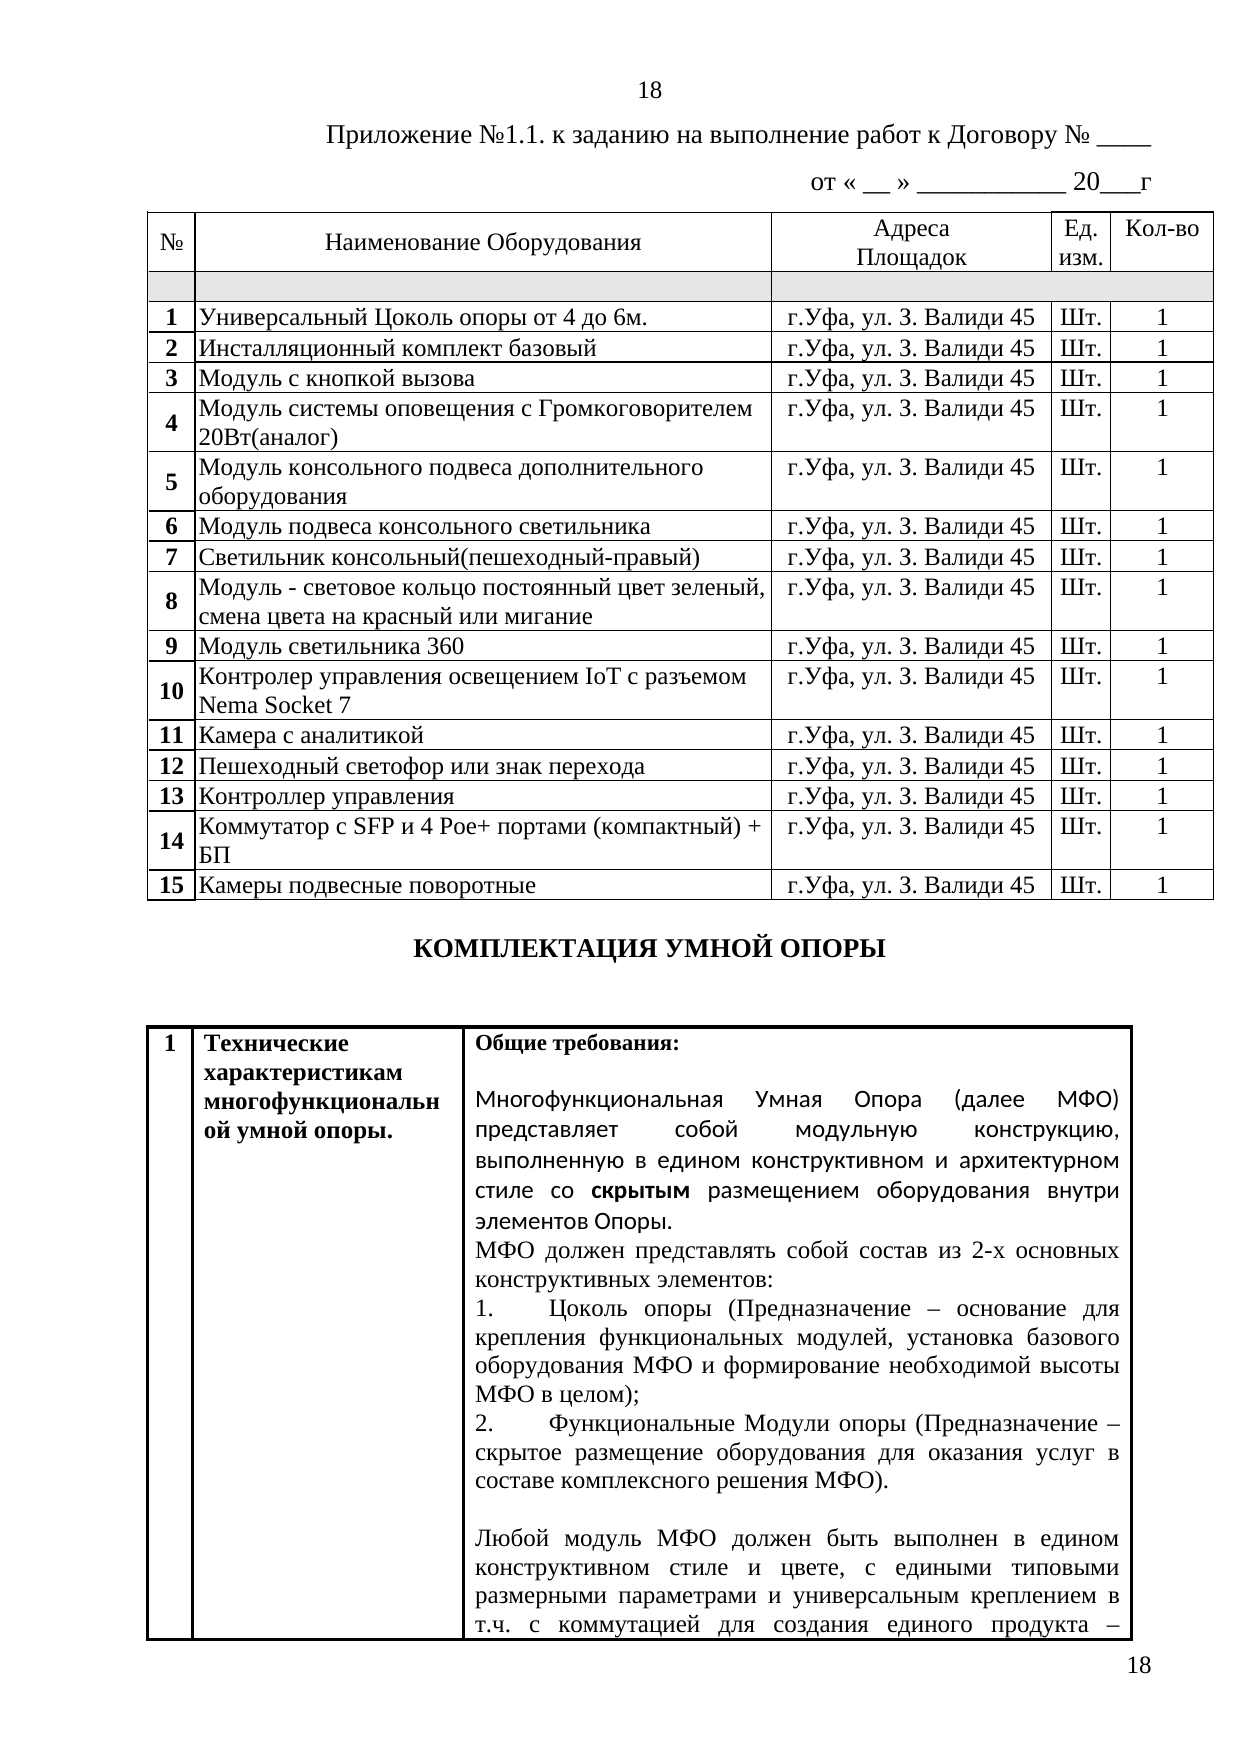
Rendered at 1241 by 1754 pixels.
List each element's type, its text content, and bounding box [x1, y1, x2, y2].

table_cell 15 [148, 870, 194, 899]
table_cell 8 [148, 572, 194, 629]
table_cell 1 [1111, 781, 1213, 810]
table_cell г.Уфа, ул. З. Валиди 45 [772, 572, 1051, 629]
title Приложение №1.1. к заданию на выполнение работ к Договору № ____ [148, 118, 1152, 149]
table_cell 1 [1111, 631, 1213, 660]
table_cell г.Уфа, ул. З. Валиди 45 [772, 811, 1051, 869]
table_cell 9 [148, 631, 194, 660]
table_cell 7 [148, 541, 194, 571]
table_cell Контролер управления освещением IoT с разъемом Nema Socket 7 [196, 661, 771, 719]
table_cell Контроллер управления [196, 781, 771, 810]
table_cell г.Уфа, ул. З. Валиди 45 [772, 631, 1051, 660]
table_cell 1 [1111, 511, 1213, 540]
table_cell Шт. [1052, 302, 1110, 331]
table_cell 1 [1111, 720, 1213, 749]
table_cell Светильник консольный(пешеходный-правый) [196, 541, 771, 571]
table_cell Модуль с кнопкой вызова [196, 363, 771, 392]
table_cell [196, 272, 771, 301]
table_cell г.Уфа, ул. З. Валиди 45 [772, 661, 1051, 719]
table_cell г.Уфа, ул. З. Валиди 45 [772, 781, 1051, 810]
table_cell Шт. [1052, 541, 1110, 571]
table_cell Шт. [1052, 332, 1110, 361]
table_cell Шт. [1052, 363, 1110, 392]
table_cell Камера с аналитикой [196, 720, 771, 749]
table_cell Шт. [1052, 811, 1110, 869]
table_cell г.Уфа, ул. З. Валиди 45 [772, 541, 1051, 571]
table_cell 1 [1111, 393, 1213, 451]
table_header Ед. изм. [1052, 213, 1110, 271]
table_header Адреса Площадок [772, 213, 1051, 271]
table_cell Камеры подвесные поворотные [196, 870, 771, 899]
table_cell 1 [1111, 750, 1213, 779]
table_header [194, 1029, 462, 1638]
table_cell [148, 272, 194, 301]
table_cell 1 [1111, 661, 1213, 719]
table_cell г.Уфа, ул. З. Валиди 45 [772, 511, 1051, 540]
table_cell Модуль подвеса консольного светильника [196, 511, 771, 540]
table_cell г.Уфа, ул. З. Валиди 45 [772, 452, 1051, 510]
table_cell Шт. [1052, 781, 1110, 810]
table_cell [772, 272, 1213, 301]
table_cell г.Уфа, ул. З. Валиди 45 [772, 393, 1051, 451]
table_cell 6 [148, 511, 194, 540]
table_cell г.Уфа, ул. З. Валиди 45 [772, 720, 1051, 749]
table_cell 2 [148, 332, 194, 361]
table_cell Шт. [1052, 631, 1110, 660]
table_cell 1 [1111, 452, 1213, 510]
table_header Наименование Оборудования [196, 213, 771, 271]
table_cell Модуль - световое кольцо постоянный цвет зеленый, смена цвета на красный или мигание [196, 572, 771, 629]
table_cell 5 [148, 452, 194, 510]
table_cell Модуль системы оповещения с Громкоговорителем 20Вт(аналог) [196, 393, 771, 451]
table_cell г.Уфа, ул. З. Валиди 45 [772, 363, 1051, 392]
table_cell Шт. [1052, 572, 1110, 629]
table_cell г.Уфа, ул. З. Валиди 45 [772, 332, 1051, 361]
table_cell 1 [1111, 572, 1213, 629]
text КОМПЛЕКТАЦИЯ УМНОЙ ОПОРЫ [148, 932, 1152, 963]
table_cell 12 [148, 750, 194, 779]
table_header № [148, 213, 194, 271]
table_cell Шт. [1052, 750, 1110, 779]
table_cell Шт. [1052, 661, 1110, 719]
table_cell 1 [148, 302, 194, 331]
table_cell Универсальный Цоколь опоры от 4 до 6м. [196, 302, 771, 331]
table_cell 1 [1111, 870, 1213, 899]
title от « __ » ___________ 20___г [148, 165, 1152, 196]
table_cell г.Уфа, ул. З. Валиди 45 [772, 302, 1051, 331]
table_cell Шт. [1052, 720, 1110, 749]
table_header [465, 1029, 1130, 1638]
table_cell 13 [148, 781, 194, 810]
table_cell Шт. [1052, 870, 1110, 899]
table_cell г.Уфа, ул. З. Валиди 45 [772, 870, 1051, 899]
table_cell 1 [1111, 363, 1213, 392]
table_cell Коммутатор с SFP и 4 Poe+ портами (компактный) + БП [196, 811, 771, 869]
table_cell 3 [148, 363, 194, 392]
table_cell 1 [1111, 302, 1213, 331]
table_cell Модуль консольного подвеса дополнительного оборудования [196, 452, 771, 510]
table_cell Шт. [1052, 511, 1110, 540]
table_header [149, 1029, 191, 1638]
table_cell 4 [148, 393, 194, 451]
table_cell 11 [148, 720, 194, 749]
table_cell 1 [1111, 541, 1213, 571]
table_header Кол-во [1111, 213, 1213, 271]
table_cell г.Уфа, ул. З. Валиди 45 [772, 750, 1051, 779]
table_cell Пешеходный светофор или знак перехода [196, 750, 771, 779]
table_cell 1 [1111, 811, 1213, 869]
table_cell 10 [148, 661, 194, 719]
table_cell 1 [1111, 332, 1213, 361]
table_cell Шт. [1052, 452, 1110, 510]
table_cell Шт. [1052, 393, 1110, 451]
table_cell 14 [148, 811, 194, 869]
table_cell Инсталляционный комплект базовый [196, 332, 771, 361]
table_cell Модуль светильника 360 [196, 631, 771, 660]
